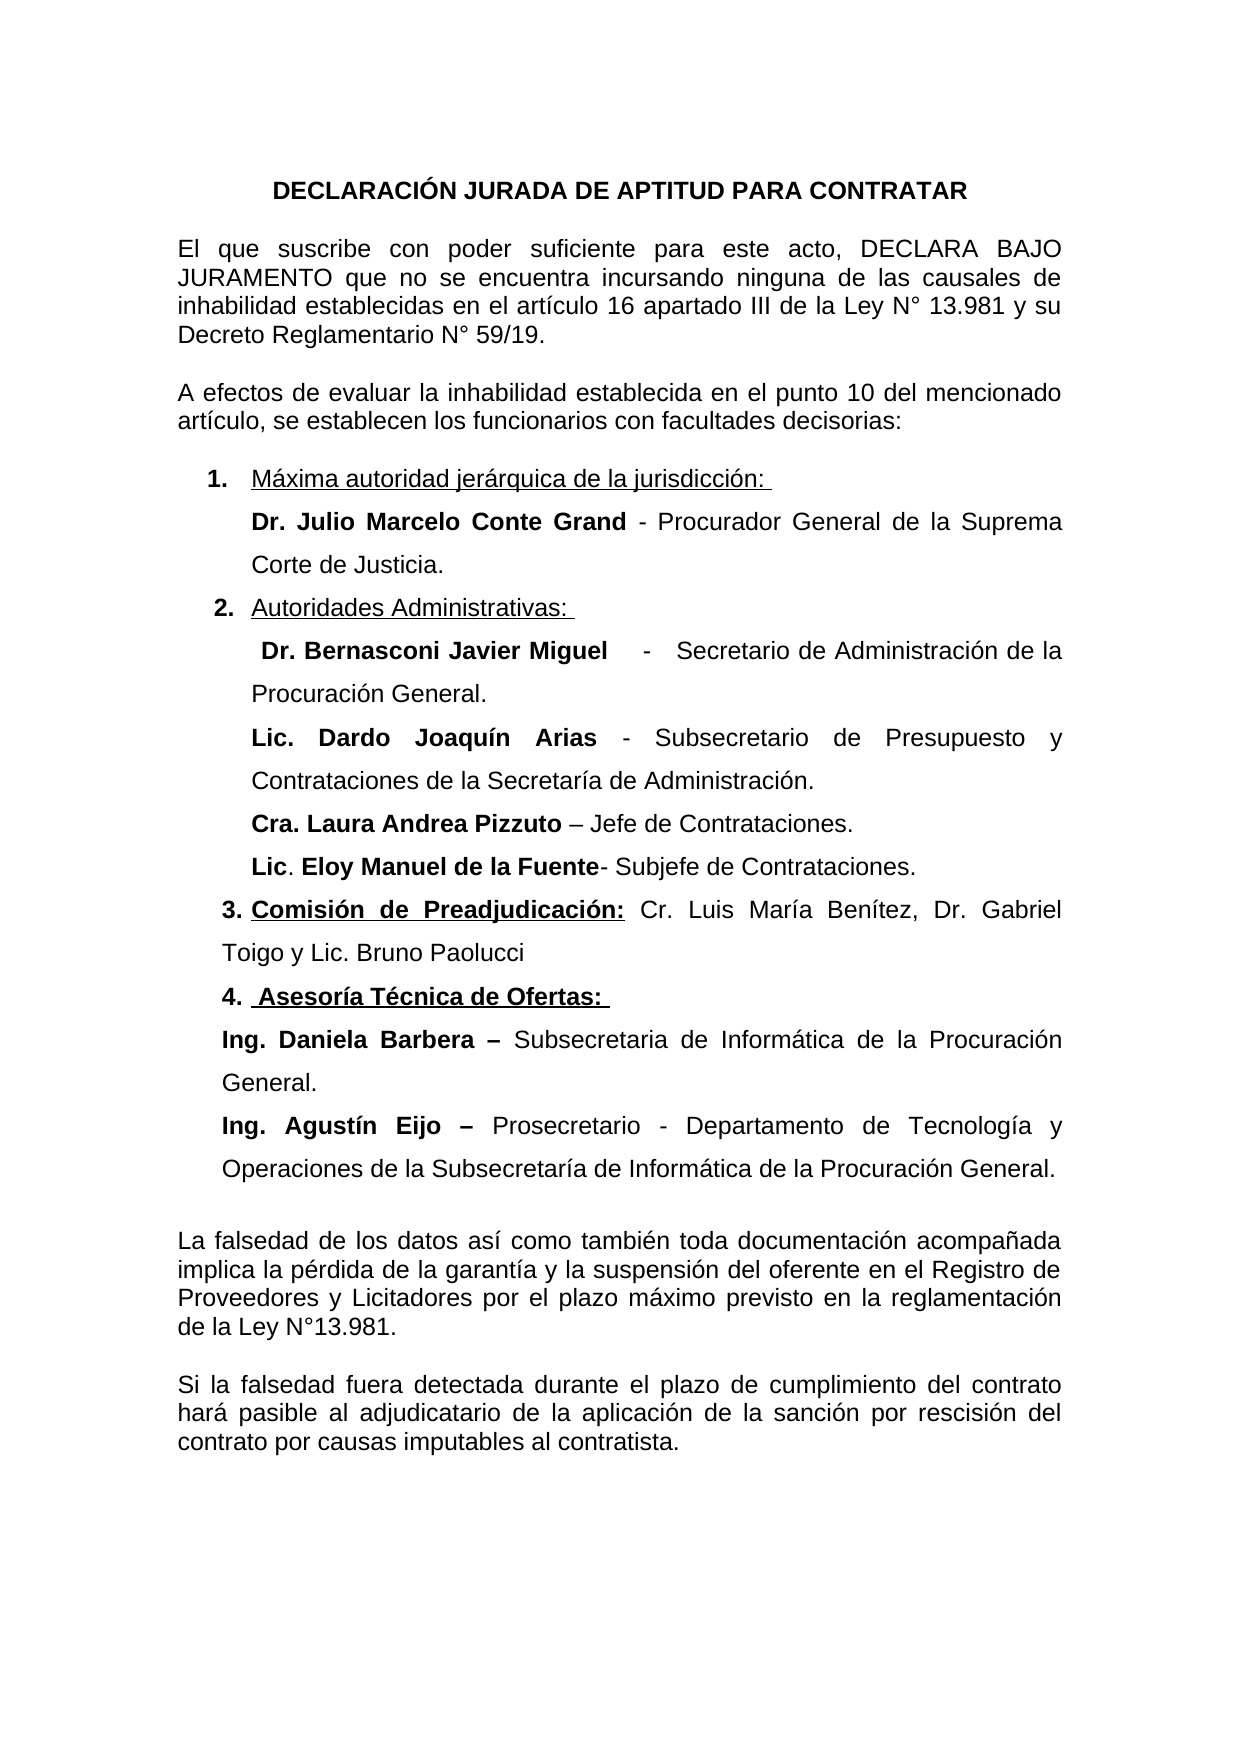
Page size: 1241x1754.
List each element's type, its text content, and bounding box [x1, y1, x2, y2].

list Asesoría Técnica de Ofertas: [222, 981, 1063, 1010]
list Ing. Daniela Barbera – Subsecretaria de Informática de la Procuración General. [222, 1024, 1063, 1096]
list Máxima autoridad jerárquica de la jurisdicción: [207, 464, 1063, 493]
text El que suscribe con poder suficiente para este acto, DECLARA BAJO JURAMENTO que no se encuentra incursando ninguna de las causales de inhabilidad establecidas en el artículo 16 apartado III de la Ley N° 13.981 y su Decreto Reglamentario N° 59/19. [177, 234, 1063, 349]
text DECLARACIÓN JURADA DE APTITUD PARA CONTRATAR [177, 176, 1063, 205]
text Dr. Bernasconi Javier Miguel - Secretario de Administración de la Procuración General. [177, 636, 1063, 708]
text A efectos de evaluar la inhabilidad establecida en el punto 10 del mencionado artículo, se establecen los funcionarios con facultades decisorias: [177, 378, 1063, 435]
list Autoridades Administrativas: [213, 593, 1063, 622]
list Dr. Julio Marcelo Conte Grand - Procurador General de la Suprema Corte de Justicia. [251, 507, 1063, 579]
text Si la falsedad fuera detectada durante el plazo de cumplimiento del contrato hará pasible al adjudicatario de la aplicación de la sanción por rescisión del contrato por causas imputables al contratista. [177, 1369, 1063, 1456]
text Lic. Dardo Joaquín Arias - Subsecretario de Presupuesto y Contrataciones de la Secretaría de Administración. [251, 723, 1063, 794]
text Cra. Laura Andrea Pizzuto – Jefe de Contrataciones. [251, 809, 1063, 838]
text Lic. Eloy Manuel de la Fuente- Subjefe de Contrataciones. [251, 852, 1063, 881]
list Comisión de Preadjudicación: Cr. Luis María Benítez, Dr. Gabriel Toigo y Lic. Bruno Paolucci [222, 895, 1063, 967]
list Ing. Agustín Eijo – Prosecretario - Departamento de Tecnología y Operaciones de la Subsecretaría de Informática de la Procuración General. [222, 1111, 1063, 1183]
text La falsedad de los datos así como también toda documentación acompañada implica la pérdida de la garantía y la suspensión del oferente en el Registro de Proveedores y Licitadores por el plazo máximo previsto en la reglamentación de la Ley N°13.981. [177, 1226, 1063, 1341]
